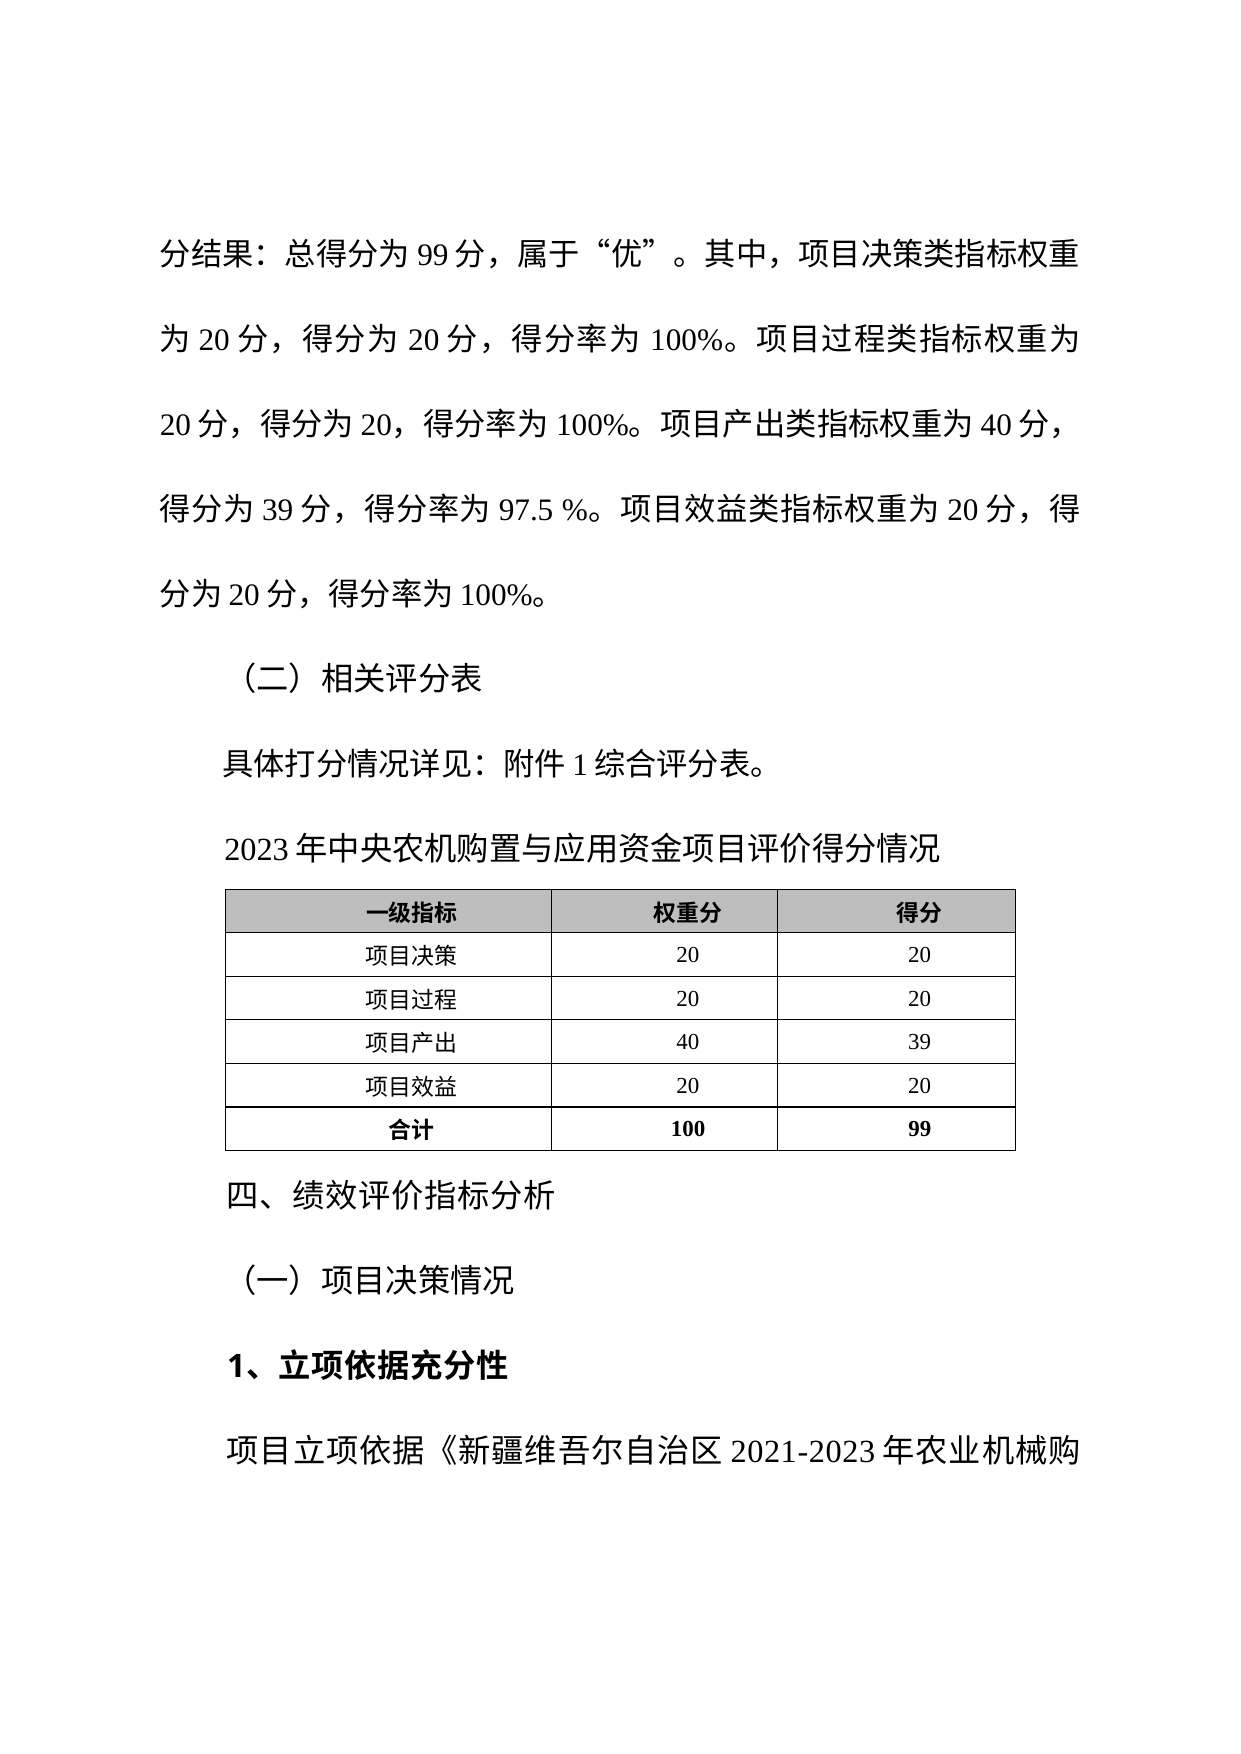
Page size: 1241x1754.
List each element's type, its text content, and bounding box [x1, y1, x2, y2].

table_cell 40 [552, 1020, 777, 1063]
text （一）项目决策情况 [159, 1236, 1081, 1321]
table_cell 20 [552, 977, 777, 1019]
table_cell 100 [552, 1108, 777, 1150]
table_cell 合计 [226, 1108, 551, 1150]
table_cell 20 [778, 1064, 1015, 1106]
text 四、绩效评价指标分析 [159, 1151, 1081, 1236]
table_header 得分 [778, 890, 1015, 932]
table_cell 39 [778, 1020, 1015, 1063]
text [159, 1406, 1081, 1491]
table_header 权重分 [552, 890, 777, 932]
table_header 一级指标 [226, 890, 551, 932]
table_cell 20 [552, 933, 777, 976]
text （二）相关评分表 [159, 634, 1081, 719]
table_cell 20 [552, 1064, 777, 1106]
table_cell 99 [778, 1108, 1015, 1150]
list 1、立项依据充分性 [159, 1321, 1081, 1406]
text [159, 209, 1081, 634]
table_cell 20 [778, 977, 1015, 1019]
table_cell 项目决策 [226, 933, 551, 976]
table_cell 20 [778, 933, 1015, 976]
text 2023年中央农机购置与应用资金项目评价得分情况 [159, 804, 1081, 889]
text 具体打分情况详见：附件1综合评分表。 [159, 719, 1081, 804]
table_cell 项目效益 [226, 1064, 551, 1106]
table_cell 项目产出 [226, 1020, 551, 1063]
table_cell 项目过程 [226, 977, 551, 1019]
